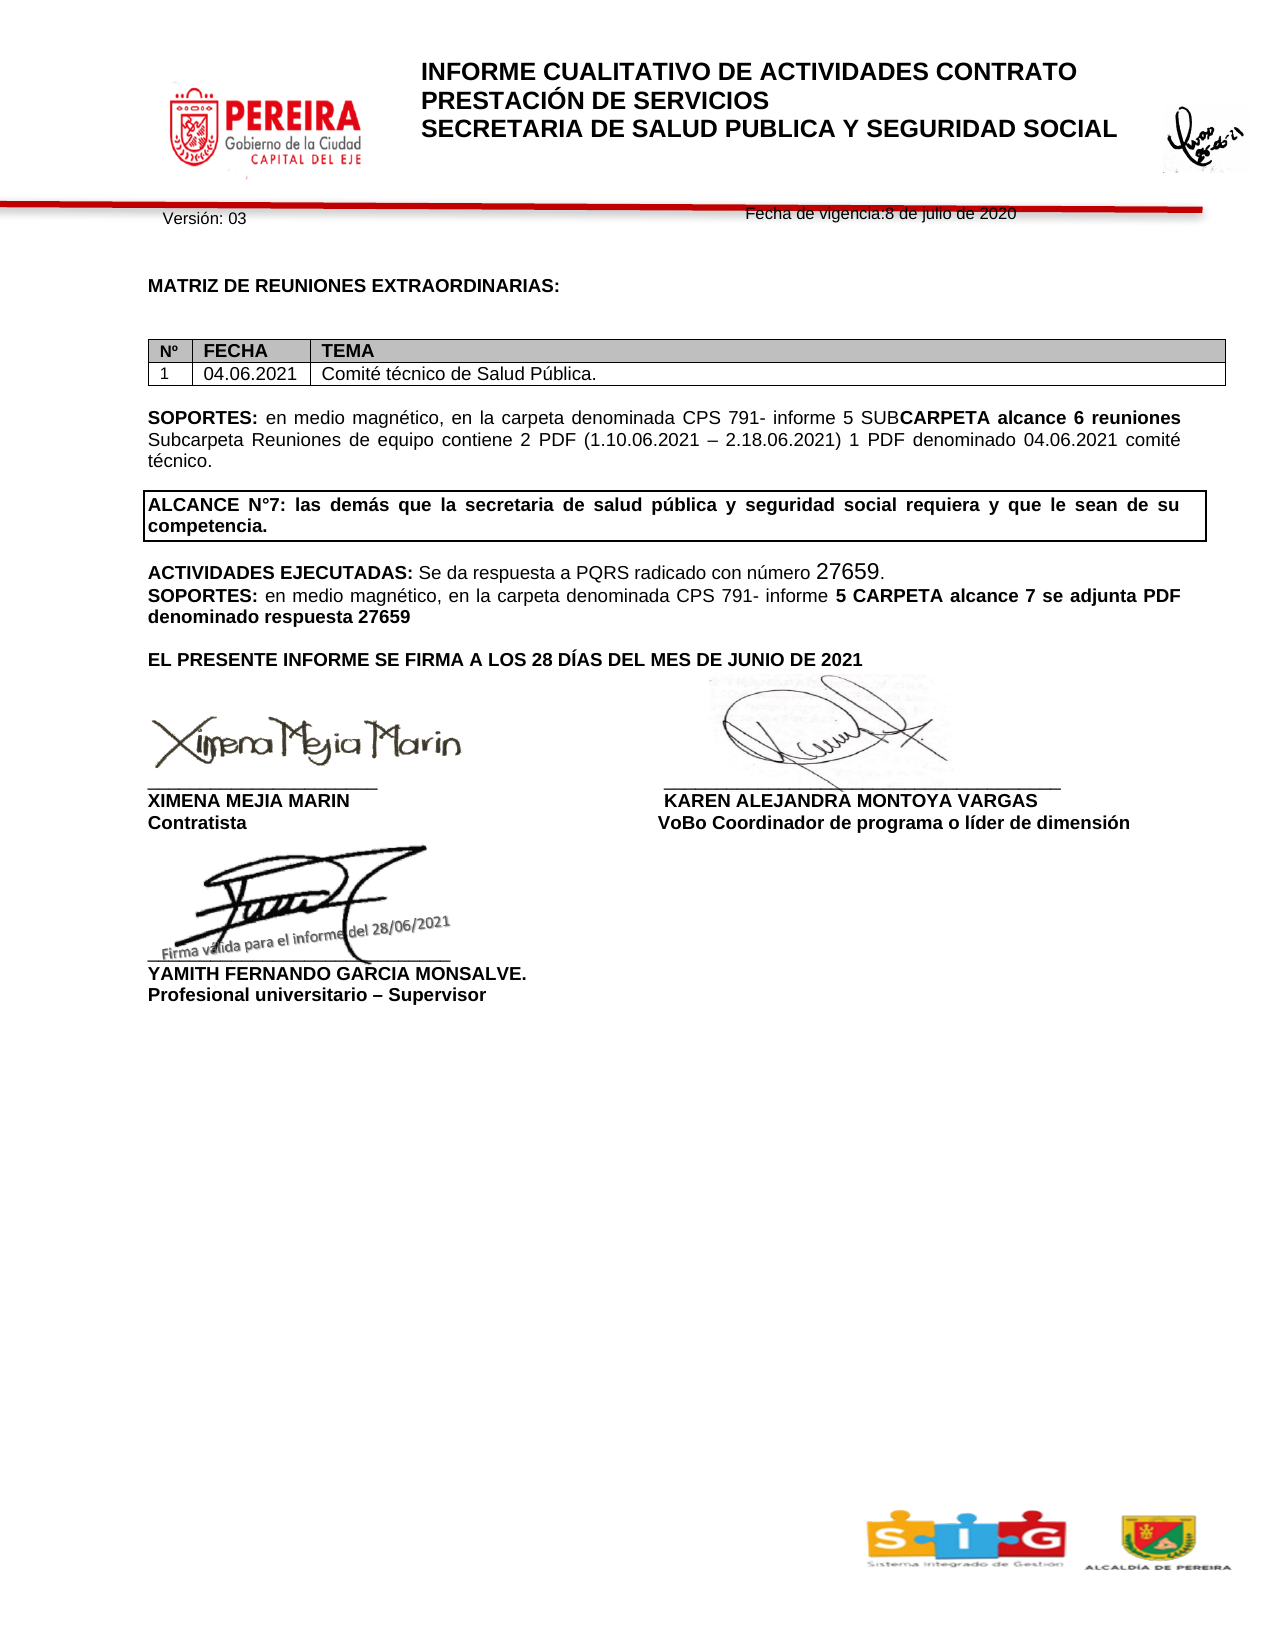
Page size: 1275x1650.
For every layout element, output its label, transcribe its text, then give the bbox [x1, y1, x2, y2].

text ALCANCE N°7: las demás que la secretaria de salud pública y seguridad social requiera y que le sean de su competencia. [148, 493, 1181, 536]
picture [850, 1503, 1238, 1577]
text SOPORTES: en medio magnético, en la carpeta denominada CPS 791- informe 5 CARPETA alcance 7 se adjunta PDF denominado respuesta 27659 [148, 584, 1181, 627]
text ______________________ ______________________________________ [148, 768, 1237, 790]
table_cell 1 [149, 363, 192, 384]
picture [162, 79, 367, 181]
text ACTIVIDADES EJECUTADAS: Se da respuesta a PQRS radicado con número 27659. [148, 558, 1181, 584]
table_header TEMA [311, 340, 1225, 362]
text EL PRESENTE INFORME SE FIRMA A LOS 28 DÍAS DEL MES DE JUNIO DE 2021 [148, 649, 1181, 671]
text SOPORTES: en medio magnético, en la carpeta denominada CPS 791- informe 5 SUBCARPETA alcance 6 reuniones Subcarpeta Reuniones de equipo contiene 2 PDF (1.10.06.2021 – 2.18.06.2021) 1 PDF denominado 04.06.2021 comité técnico. [148, 407, 1181, 472]
picture [148, 843, 464, 941]
picture [709, 674, 954, 768]
table_header Nº [149, 340, 192, 362]
table_cell 04.06.2021 [193, 363, 310, 384]
table_header FECHA [193, 340, 310, 362]
text YAMITH FERNANDO GARCIA MONSALVE. [148, 962, 1237, 984]
text Profesional universitario – Supervisor [148, 984, 1237, 1006]
text _____________________________ [148, 941, 1237, 962]
picture [147, 713, 464, 769]
text Contratista VoBo Coordinador de programa o líder de dimensión [148, 812, 1237, 833]
text MATRIZ DE REUNIONES EXTRAORDINARIAS: [148, 274, 1237, 296]
text XIMENA MEJIA MARIN KAREN ALEJANDRA MONTOYA VARGAS [148, 790, 1237, 812]
table_cell Comité técnico de Salud Pública. [311, 363, 1225, 384]
